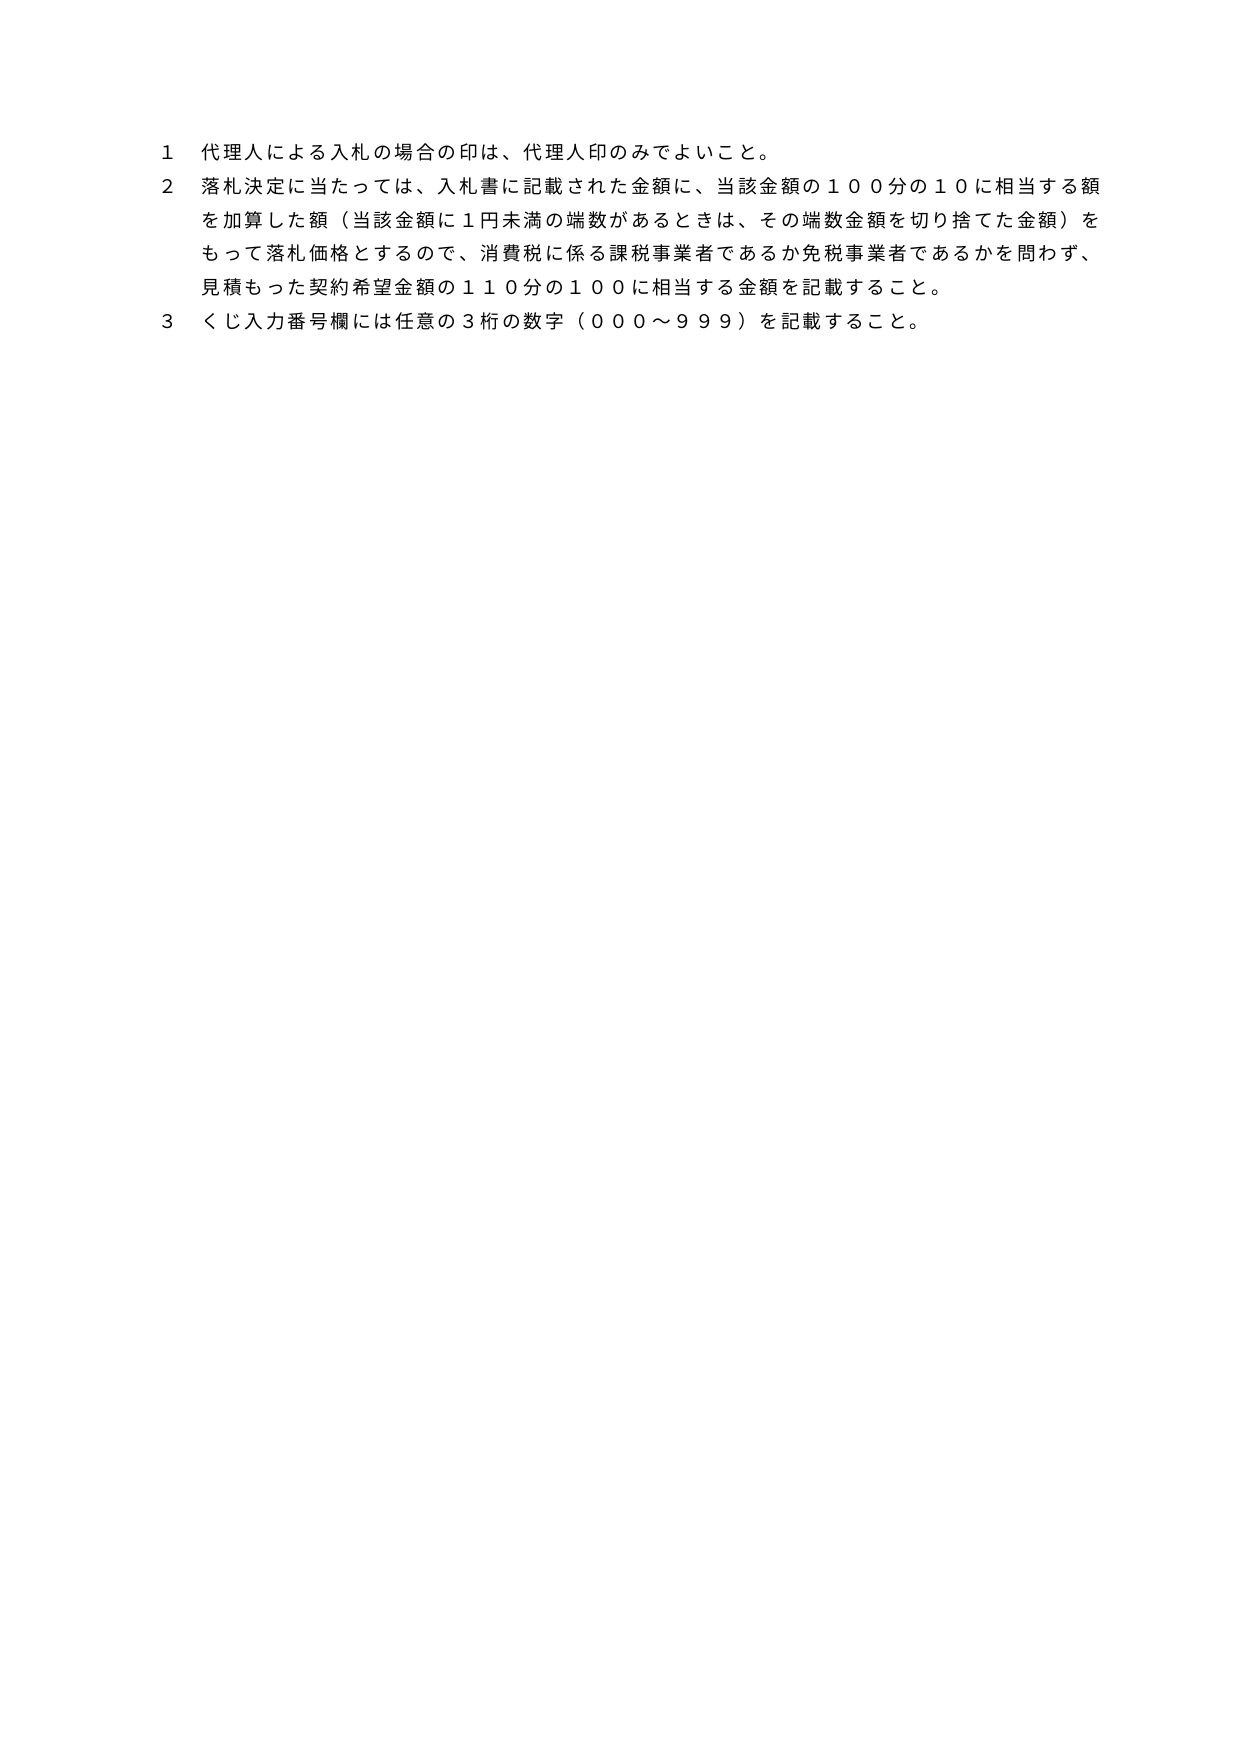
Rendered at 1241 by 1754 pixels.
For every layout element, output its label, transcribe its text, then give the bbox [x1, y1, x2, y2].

text ２ 落札決定に当たっては、入札書に記載された金額に、当該金額の１００分の１０に相当する額を加算した額（当該金額に１円未満の端数があるときは、その端数金額を切り捨てた金額）をもって落札価格とするので、消費税に係る課税事業者であるか免税事業者であるかを問わず、見積もった契約希望金額の１１０分の１００に相当する金額を記載すること。 [152, 168, 1103, 303]
text １ 代理人による入札の場合の印は、代理人印のみでよいこと。 [152, 134, 1103, 168]
text ３ くじ入力番号欄には任意の３桁の数字（０００～９９９）を記載すること。 [152, 303, 1103, 337]
